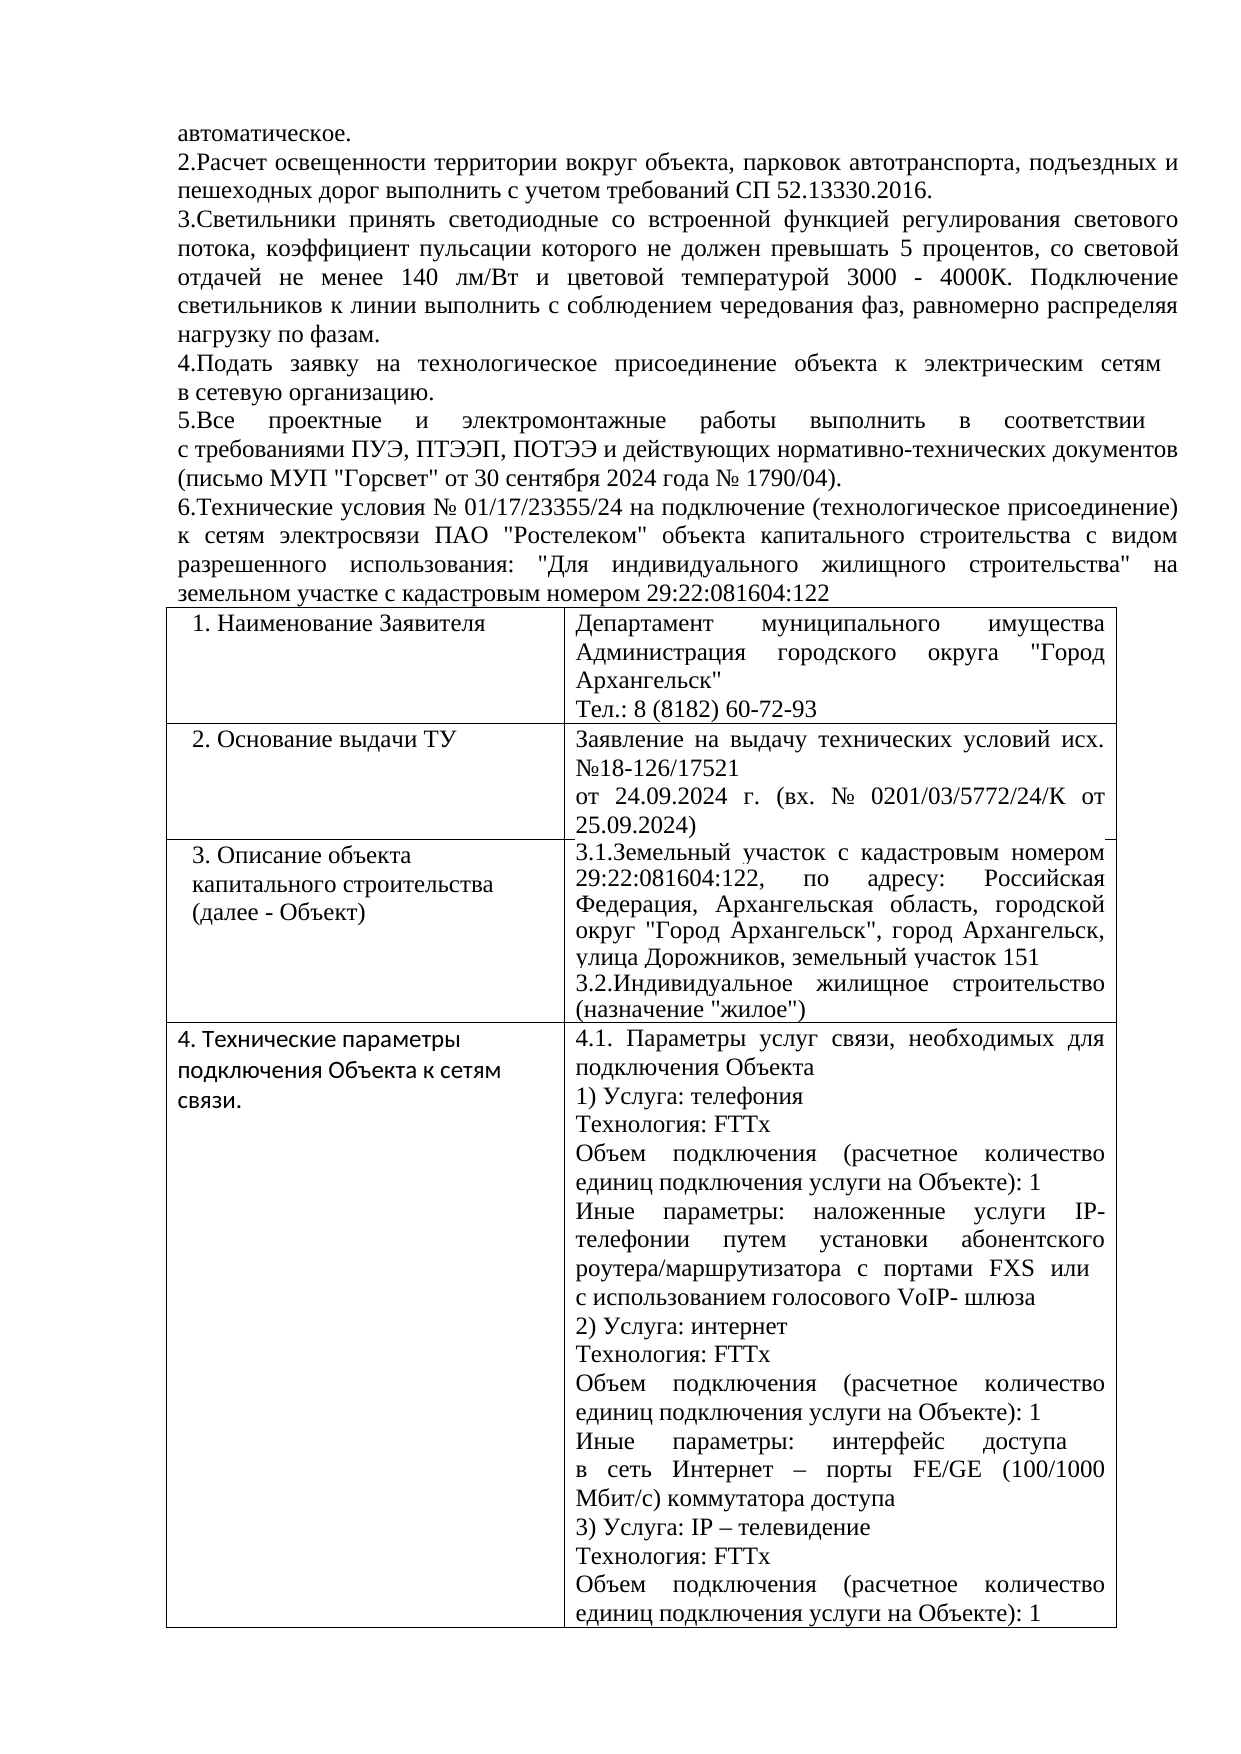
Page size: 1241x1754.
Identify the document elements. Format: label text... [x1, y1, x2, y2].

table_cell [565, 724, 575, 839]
text 4.Подать заявку на технологическое присоединение объекта к электрическим сетям в сетевую организацию. [177, 348, 1179, 406]
text 5.Все проектные и электромонтажные работы выполнить в соответствии с требованиями ПУЭ, ПТЭЭП, ПОТЭЭ и действующих нормативно-технических документов (письмо МУП "Горсвет" от 30 сентября 2024 года № 1790/04). [177, 406, 1179, 492]
text 2.Расчет освещенности территории вокруг объекта, парковок автотранспорта, подъездных и пешеходных дорог выполнить с учетом требований СП 52.13330.2016. [177, 147, 1179, 204]
table_header 1. Наименование Заявителя [167, 608, 564, 723]
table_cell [565, 1023, 1116, 1627]
table_header Департамент муниципального имущества Администрация городского округа "Город Архангельск" Тел.: 8 (8182) 60-72-93 [722, 608, 1116, 723]
text 6.Технические условия № 01/17/23355/24 на подключение (технологическое присоединение) к сетям электросвязи ПАО "Ростелеком" объекта капитального строительства с видом разрешенного использования: "Для индивидуального жилищного строительства" на земельном участке с кадастровым номером 29:22:081604:122 [177, 492, 1179, 607]
table_cell 3.1.Земельный участок с кадастровым номером 29:22:081604:122, по адресу: Российская Федерация, Архангельская область, городской округ "Город Архангельск", город Архангельск, улица Дорожников, земельный участок 151 3.2.Индивидуальное жилищное строительство (назначение "жилое") [565, 840, 1116, 1022]
text 3.Светильники принять светодиодные со встроенной функцией регулирования светового потока, коэффициент пульсации которого не должен превышать 5 процентов, со световой отдачей не менее 140 лм/Вт и цветовой температурой 3000 - 4000К. Подключение светильников к линии выполнить с соблюдением чередования фаз, равномерно распределяя нагрузку по фазам. [177, 204, 1179, 348]
table_cell 2. Основание выдачи ТУ [167, 724, 564, 839]
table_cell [167, 1023, 564, 1627]
table_cell 3. Описание объекта капитального строительства (далее - Объект) [167, 840, 564, 1022]
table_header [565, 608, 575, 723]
table_cell Заявление на выдачу технических условий исх. №18-126/17521 от 24.09.2024 г. (вх. № 0201/03/5772/24/К от 25.09.2024) [696, 724, 1116, 839]
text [177, 118, 1179, 147]
